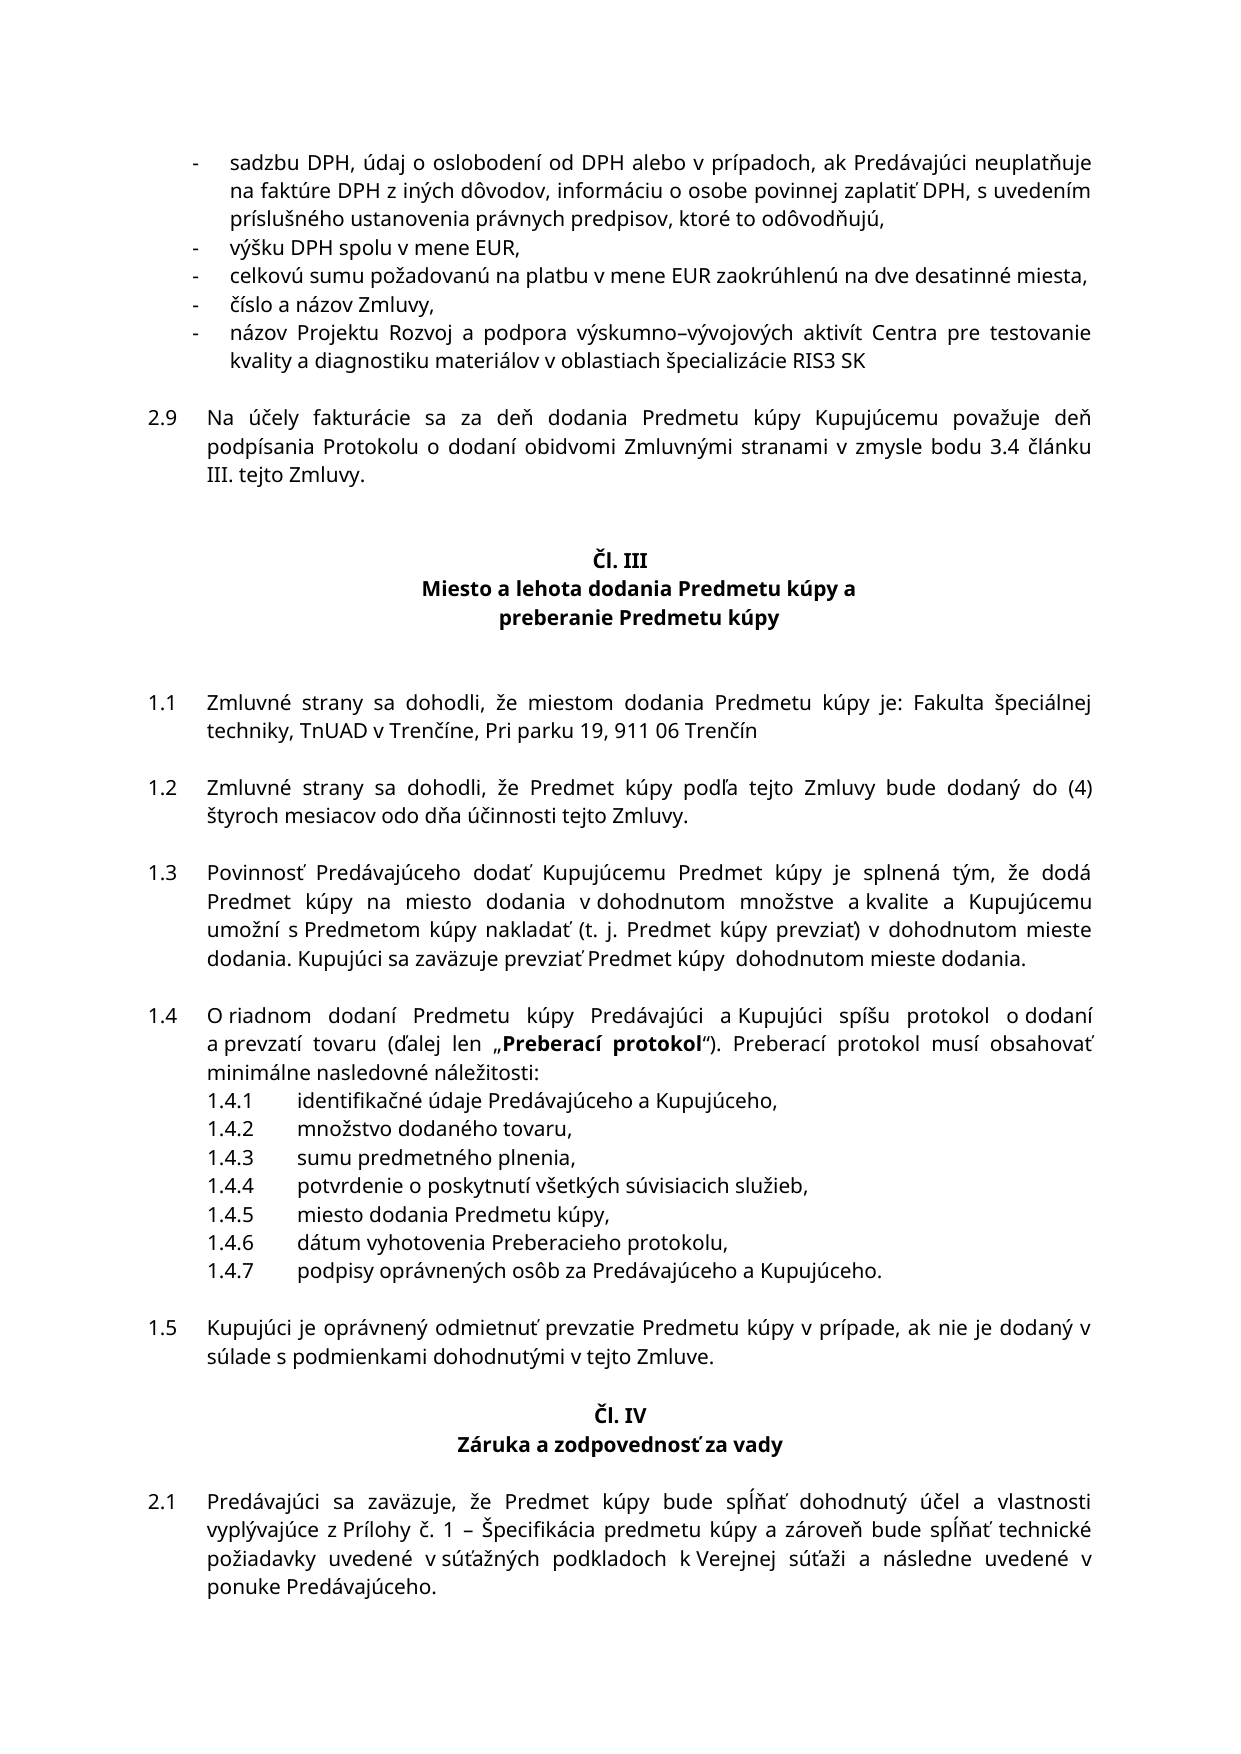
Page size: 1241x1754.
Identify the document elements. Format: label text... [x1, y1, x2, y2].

list Miesto a lehota dodania Predmetu kúpy a [185, 574, 1093, 603]
list miesto dodania Predmetu kúpy, [207, 1200, 1093, 1228]
list podpisy oprávnených osôb za Predávajúceho a Kupujúceho. [207, 1257, 1093, 1285]
list identifikačné údaje Predávajúceho a Kupujúceho, [207, 1086, 1093, 1114]
list dátum vyhotovenia Preberacieho protokolu, [207, 1228, 1093, 1257]
list potvrdenie o poskytnutí všetkých súvisiacich služieb, [207, 1171, 1093, 1200]
list sumu predmetného plnenia, [207, 1143, 1093, 1171]
list množstvo dodaného tovaru, [207, 1114, 1093, 1143]
list Zmluvné strany sa dohodli, že Predmet kúpy podľa tejto Zmluvy bude dodaný do (4) štyroch mesiacov odo dňa účinnosti tejto Zmluvy. [148, 773, 1093, 830]
list preberanie Predmetu kúpy [185, 603, 1093, 631]
list Povinnosť Predávajúceho dodať Kupujúcemu Predmet kúpy je splnená tým, že dodá Predmet kúpy na miesto dodania v dohodnutom množstve a kvalite a Kupujúcemu umožní s Predmetom kúpy nakladať (t. j. Predmet kúpy prevziať) v dohodnutom mieste dodania. Kupujúci sa zaväzuje prevziať Predmet kúpy dohodnutom mieste dodania. [148, 858, 1093, 972]
list názov Projektu Rozvoj a podpora výskumno–vývojových aktivít Centra pre testovanie kvality a diagnostiku materiálov v oblastiach špecializácie RIS3 SK [192, 318, 1093, 375]
list Predávajúci sa zaväzuje, že Predmet kúpy bude spĺňať dohodnutý účel a vlastnosti vyplývajúce z Prílohy č. 1 – Špecifikácia predmetu kúpy a zároveň bude spĺňať technické požiadavky uvedené v súťažných podkladoch k Verejnej súťaži a následne uvedené v ponuke Predávajúceho. [148, 1487, 1093, 1601]
list Zmluvné strany sa dohodli, že miestom dodania Predmetu kúpy je: Fakulta špeciálnej techniky, TnUAD v Trenčíne, Pri parku 19, 911 06 Trenčín [148, 688, 1093, 745]
list celkovú sumu požadovanú na platbu v mene EUR zaokrúhlenú na dve desatinné miesta, [192, 261, 1093, 290]
list sadzbu DPH, údaj o oslobodení od DPH alebo v prípadoch, ak Predávajúci neuplatňuje na faktúre DPH z iných dôvodov, informáciu o osobe povinnej zaplatiť DPH, s uvedením príslušného ustanovenia právnych predpisov, ktoré to odôvodňujú, [192, 148, 1093, 233]
list Na účely fakturácie sa za deň dodania Predmetu kúpy Kupujúcemu považuje deň podpísania Protokolu o dodaní obidvomi Zmluvnými stranami v zmysle bodu 3.4 článku III. tejto Zmluvy. [148, 403, 1093, 489]
text Záruka a zodpovednosť za vady [148, 1430, 1093, 1458]
list číslo a názov Zmluvy, [192, 290, 1093, 318]
text Čl. IV [148, 1402, 1093, 1430]
list Kupujúci je oprávnený odmietnuť prevzatie Predmetu kúpy v prípade, ak nie je dodaný v súlade s podmienkami dohodnutými v tejto Zmluve. [148, 1313, 1093, 1370]
list O riadnom dodaní Predmetu kúpy Predávajúci a Kupujúci spíšu protokol o dodaní a prevzatí tovaru (ďalej len „Preberací protokol“). Preberací protokol musí obsahovať minimálne nasledovné náležitosti: [148, 1001, 1093, 1086]
text Čl. III [148, 546, 1093, 574]
list výšku DPH spolu v mene EUR, [192, 233, 1093, 261]
